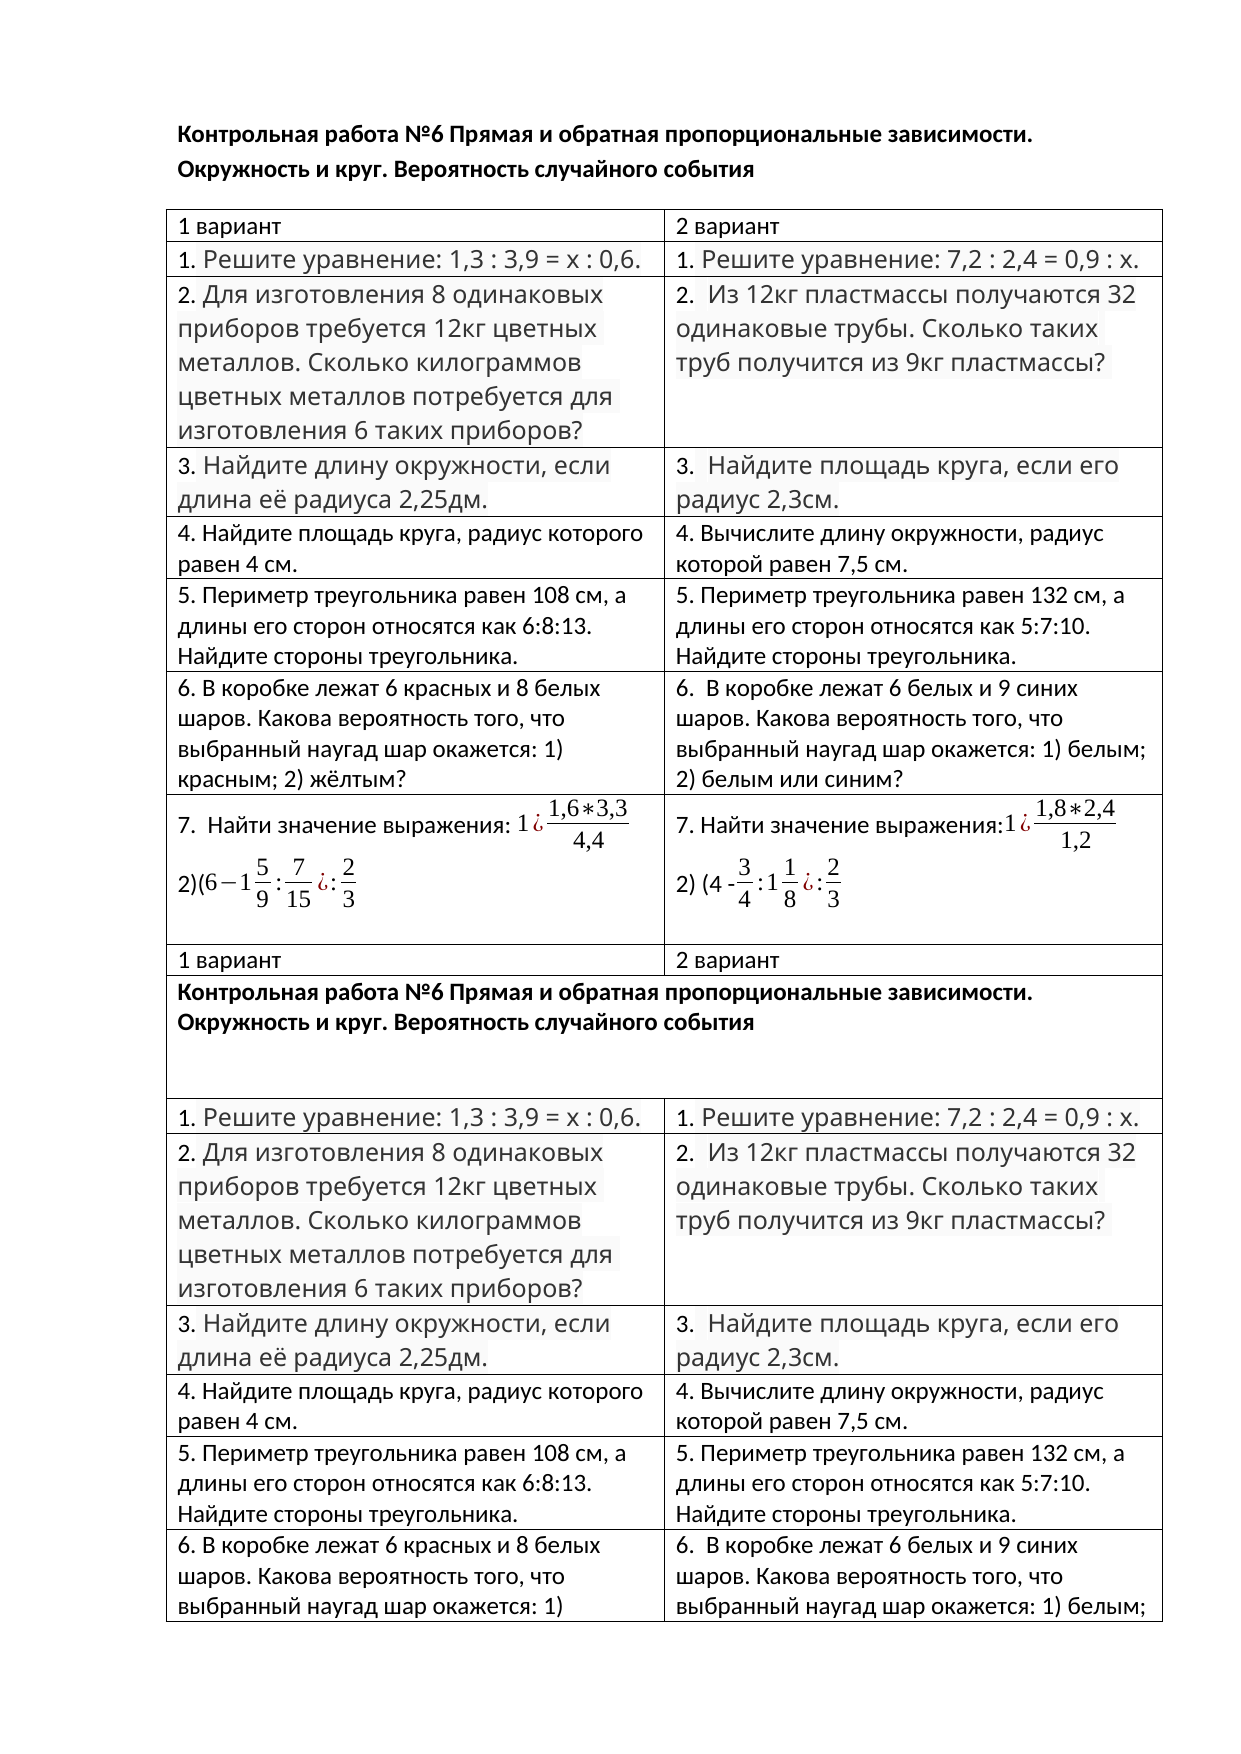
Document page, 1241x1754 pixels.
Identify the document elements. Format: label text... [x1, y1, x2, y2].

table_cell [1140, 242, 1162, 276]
table_cell 4. Найдите площадь круга, радиус которого равен 4 см. [298, 517, 664, 578]
table_header 2 вариант [665, 210, 1162, 241]
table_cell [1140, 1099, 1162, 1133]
table_cell 6. В коробке лежат 6 красных и 8 белых шаров. Какова вероятность того, что выбранный наугад шар окажется: 1) красным; 2) жёлтым? [167, 672, 664, 794]
table_cell 6. В коробке лежат 6 красных и 8 белых шаров. Какова вероятность того, что выбранный наугад шар окажется: 1) красным; 2) жёлтым? [564, 1530, 664, 1621]
table_cell 3. Найдите площадь круга, если его радиус 2,3см. [839, 448, 1162, 516]
table_cell 7. Найти значение выражения: 2)( [167, 795, 664, 943]
table_cell 5. Периметр треугольника равен 132 см, а длины его сторон относятся как 5:7:10. Найдите стороны треугольника. [1017, 579, 1162, 671]
table_cell 2. Из 12кг пластмассы получаются 32 одинаковые трубы. Сколько таких труб получится из 9кг пластмассы? [665, 1134, 1162, 1304]
table_cell 4. Вычислите длину окружности, радиус которой равен 7,5 см. [908, 1375, 1162, 1436]
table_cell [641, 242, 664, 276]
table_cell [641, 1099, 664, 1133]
table_cell 6. В коробке лежат 6 белых и 9 синих шаров. Какова вероятность того, что выбранный наугад шар окажется: 1) белым; 2) белым или синим? [665, 672, 1162, 794]
table_cell 3. Найдите длину окружности, если длина её радиуса 2,25дм. [488, 1306, 664, 1374]
table_cell 7. Найти значение выражения: 2) (4 - [665, 795, 1162, 943]
text Контрольная работа №6 Прямая и обратная пропорциональные зависимости. Окружность и круг. Вероятность случайного события [177, 118, 1152, 184]
table_cell Контрольная работа №6 Прямая и обратная пропорциональные зависимости. Окружность и круг. Вероятность случайного события [167, 976, 1162, 1098]
table_cell 5. Периметр треугольника равен 132 см, а длины его сторон относятся как 5:7:10. Найдите стороны треугольника. [665, 1437, 1162, 1528]
table_cell 2. Для изготовления 8 одинаковых приборов требуется 12кг цветных металлов. Сколько килограммов цветных металлов потребуется для изготовления 6 таких приборов? [167, 1134, 664, 1304]
table_cell 4. Найдите площадь круга, радиус которого равен 4 см. [298, 1375, 664, 1436]
table_cell 4. Вычислите длину окружности, радиус которой равен 7,5 см. [908, 517, 1162, 578]
table_cell 2 вариант [665, 945, 1162, 975]
table_cell 3. Найдите длину окружности, если длина её радиуса 2,25дм. [488, 448, 664, 516]
table_cell 6. В коробке лежат 6 белых и 9 синих шаров. Какова вероятность того, что выбранный наугад шар окажется: 1) белым; 2) белым или синим? [1064, 1530, 1162, 1621]
table_header 1 вариант [167, 210, 664, 241]
table_cell 1 вариант [167, 945, 664, 975]
table_cell 2. Из 12кг пластмассы получаются 32 одинаковые трубы. Сколько таких труб получится из 9кг пластмассы? [665, 277, 1162, 447]
table_cell 5. Периметр треугольника равен 108 см, а длины его сторон относятся как 6:8:13. Найдите стороны треугольника. [167, 1437, 664, 1528]
table_cell 5. Периметр треугольника равен 108 см, а длины его сторон относятся как 6:8:13. Найдите стороны треугольника. [519, 579, 664, 671]
table_cell 3. Найдите площадь круга, если его радиус 2,3см. [839, 1306, 1162, 1374]
table_cell 2. Для изготовления 8 одинаковых приборов требуется 12кг цветных металлов. Сколько килограммов цветных металлов потребуется для изготовления 6 таких приборов? [582, 277, 664, 447]
